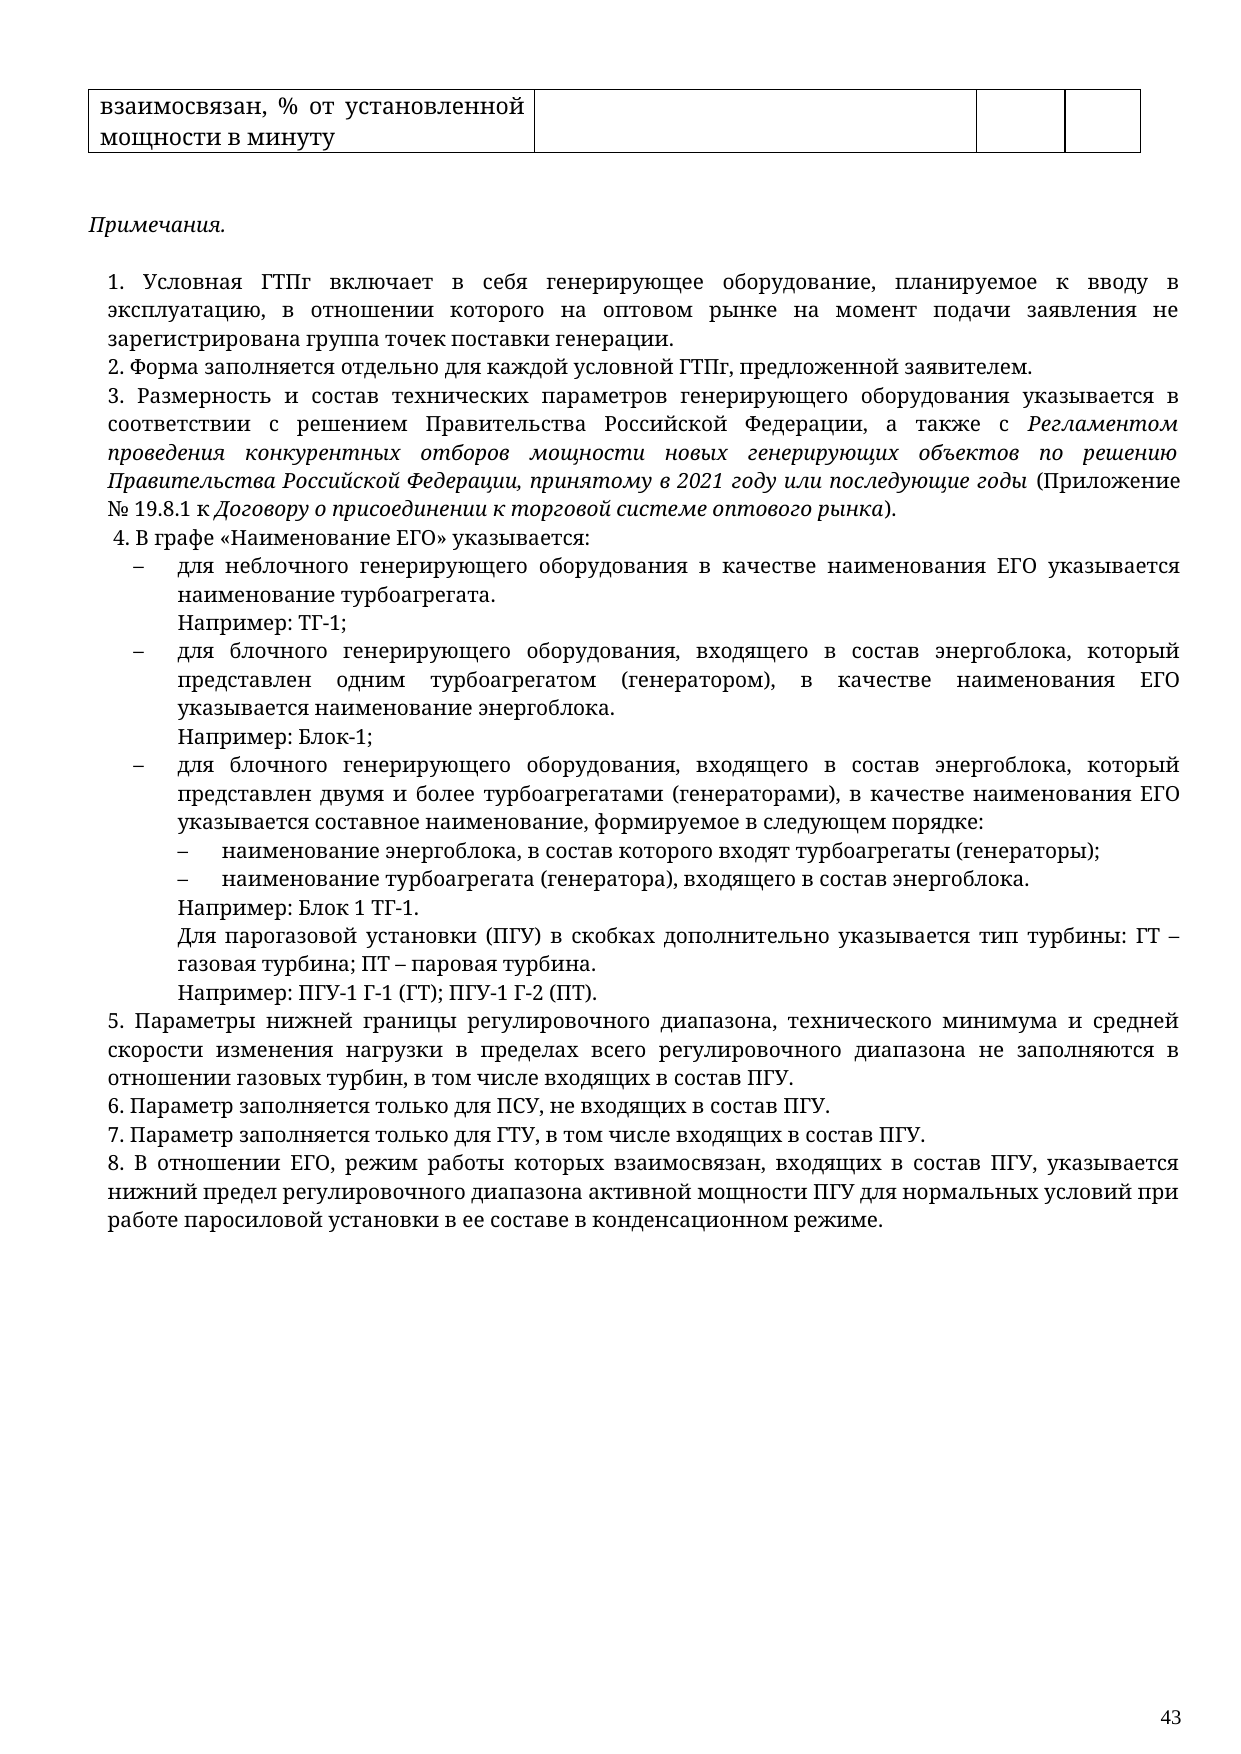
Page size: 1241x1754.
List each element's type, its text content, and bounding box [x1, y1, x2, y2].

text – для блочного генерирующего оборудования, входящего в состав энергоблока, который представлен одним турбоагрегатом (генератором), в качестве наименования ЕГО указывается наименование энергоблока. [133, 637, 1181, 722]
text 1. Условная ГТПг включает в себя генерирующее оборудование, планируемое к вводу в эксплуатацию, в отношении которого на оптовом рынке на момент подачи заявления не зарегистрирована группа точек поставки генерации. [107, 267, 1181, 352]
text Например: ТГ-1; [177, 608, 1181, 637]
text Примечания. [89, 210, 1181, 238]
text 7. Параметр заполняется только для ГТУ, в том числе входящих в состав ПГУ. [107, 1120, 1181, 1148]
text 2. Форма заполняется отдельно для каждой условной ГТПг, предложенной заявителем. [107, 352, 1181, 381]
text 8. В отношении ЕГО, режим работы которых взаимосвязан, входящих в состав ПГУ, указывается нижний предел регулировочного диапазона активной мощности ПГУ для нормальных условий при работе паросиловой установки в ее составе в конденсационном режиме. [107, 1148, 1181, 1234]
text 4. В графе «Наименование ЕГО» указывается: [107, 523, 1181, 551]
text 3. Размерность и состав технических параметров генерирующего оборудования указывается в соответствии с решением Правительства Российской Федерации, а также с Регламентом проведения конкурентных отборов мощности новых генерирующих объектов по решению Правительства Российской Федерации, принятому в 2021 году или последующие годы (Приложение № 19.8.1 к Договору о присоединении к торговой системе оптового рынка). [107, 381, 1181, 523]
text – для блочного генерирующего оборудования, входящего в состав энергоблока, который представлен двумя и более турбоагрегатами (генераторами), в качестве наименования ЕГО указывается составное наименование, формируемое в следующем порядке: [133, 750, 1181, 836]
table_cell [535, 90, 976, 152]
table_cell [1066, 90, 1140, 152]
text Например: ПГУ-1 Г-1 (ГТ); ПГУ-1 Г-2 (ПТ). [177, 978, 1181, 1006]
text – для неблочного генерирующего оборудования в качестве наименования ЕГО указывается наименование турбоагрегата. [133, 551, 1181, 608]
text Например: Блок 1 ТГ-1. [177, 893, 1181, 921]
text – наименование энергоблока, в состав которого входят турбоагрегаты (генераторы); [177, 836, 1181, 864]
table_cell [977, 90, 1064, 152]
text 6. Параметр заполняется только для ПСУ, не входящих в состав ПГУ. [107, 1092, 1181, 1120]
text – наименование турбоагрегата (генератора), входящего в состав энергоблока. [177, 864, 1181, 893]
text Например: Блок-1; [177, 722, 1181, 750]
text Для парогазовой установки (ПГУ) в скобках дополнительно указывается тип турбины: ГТ – газовая турбина; ПТ – паровая турбина. [177, 921, 1181, 978]
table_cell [89, 90, 534, 152]
text 5. Параметры нижней границы регулировочного диапазона, технического минимума и средней скорости изменения нагрузки в пределах всего регулировочного диапазона не заполняются в отношении газовых турбин, в том числе входящих в состав ПГУ. [107, 1006, 1181, 1092]
